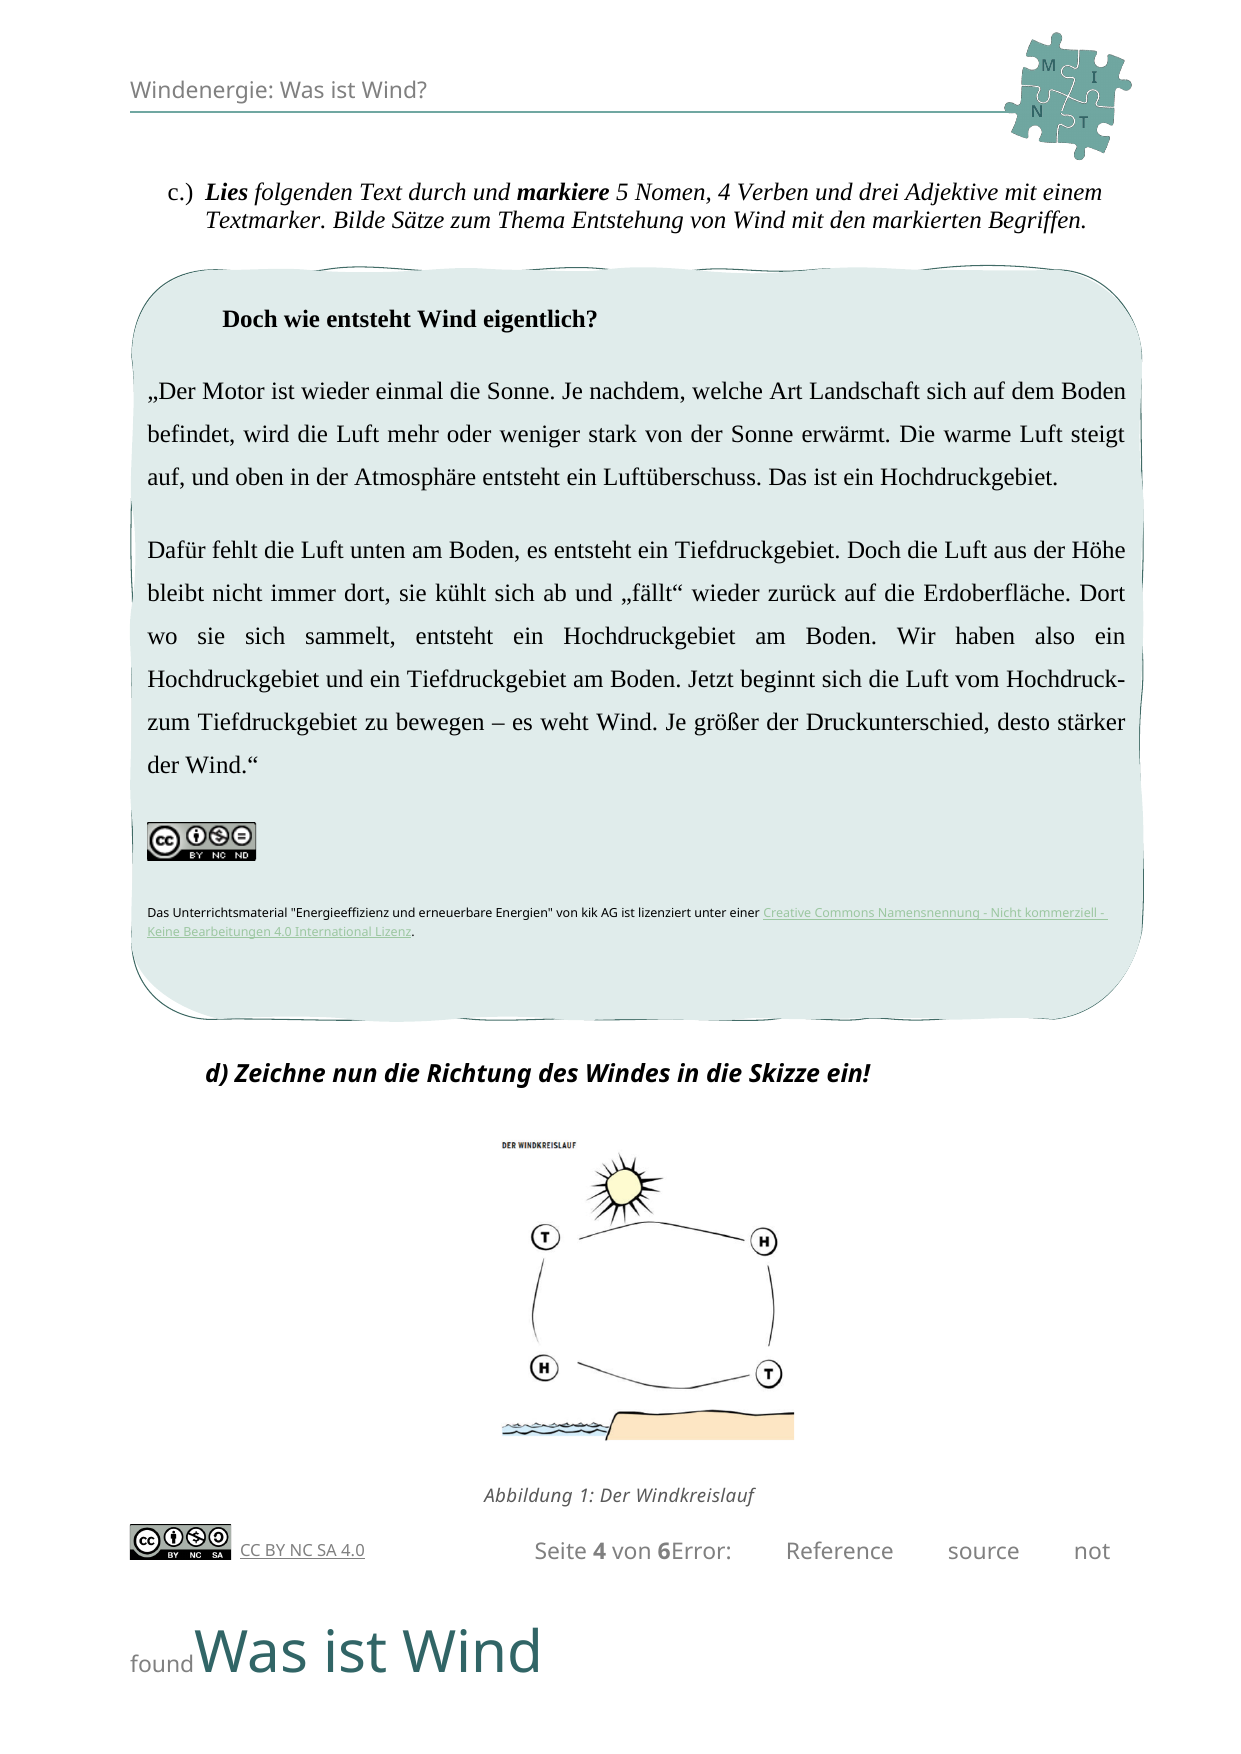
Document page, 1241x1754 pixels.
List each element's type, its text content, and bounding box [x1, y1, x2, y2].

text Abbildung 1: Der Windkreislauf [130, 1482, 1110, 1507]
list Lies folgenden Text durch und markiere 5 Nomen, 4 Verben und drei Adjektive mit einem Textmarker. Bilde Sätze zum Thema Entstehung von Wind mit den markierten Begriffen. [167, 177, 1110, 234]
picture [129, 1524, 232, 1560]
picture [446, 1119, 795, 1471]
picture [147, 822, 257, 861]
picture [989, 20, 1145, 172]
text d) Zeichne nun die Richtung des Windes in die Skizze ein! [205, 1056, 1110, 1090]
